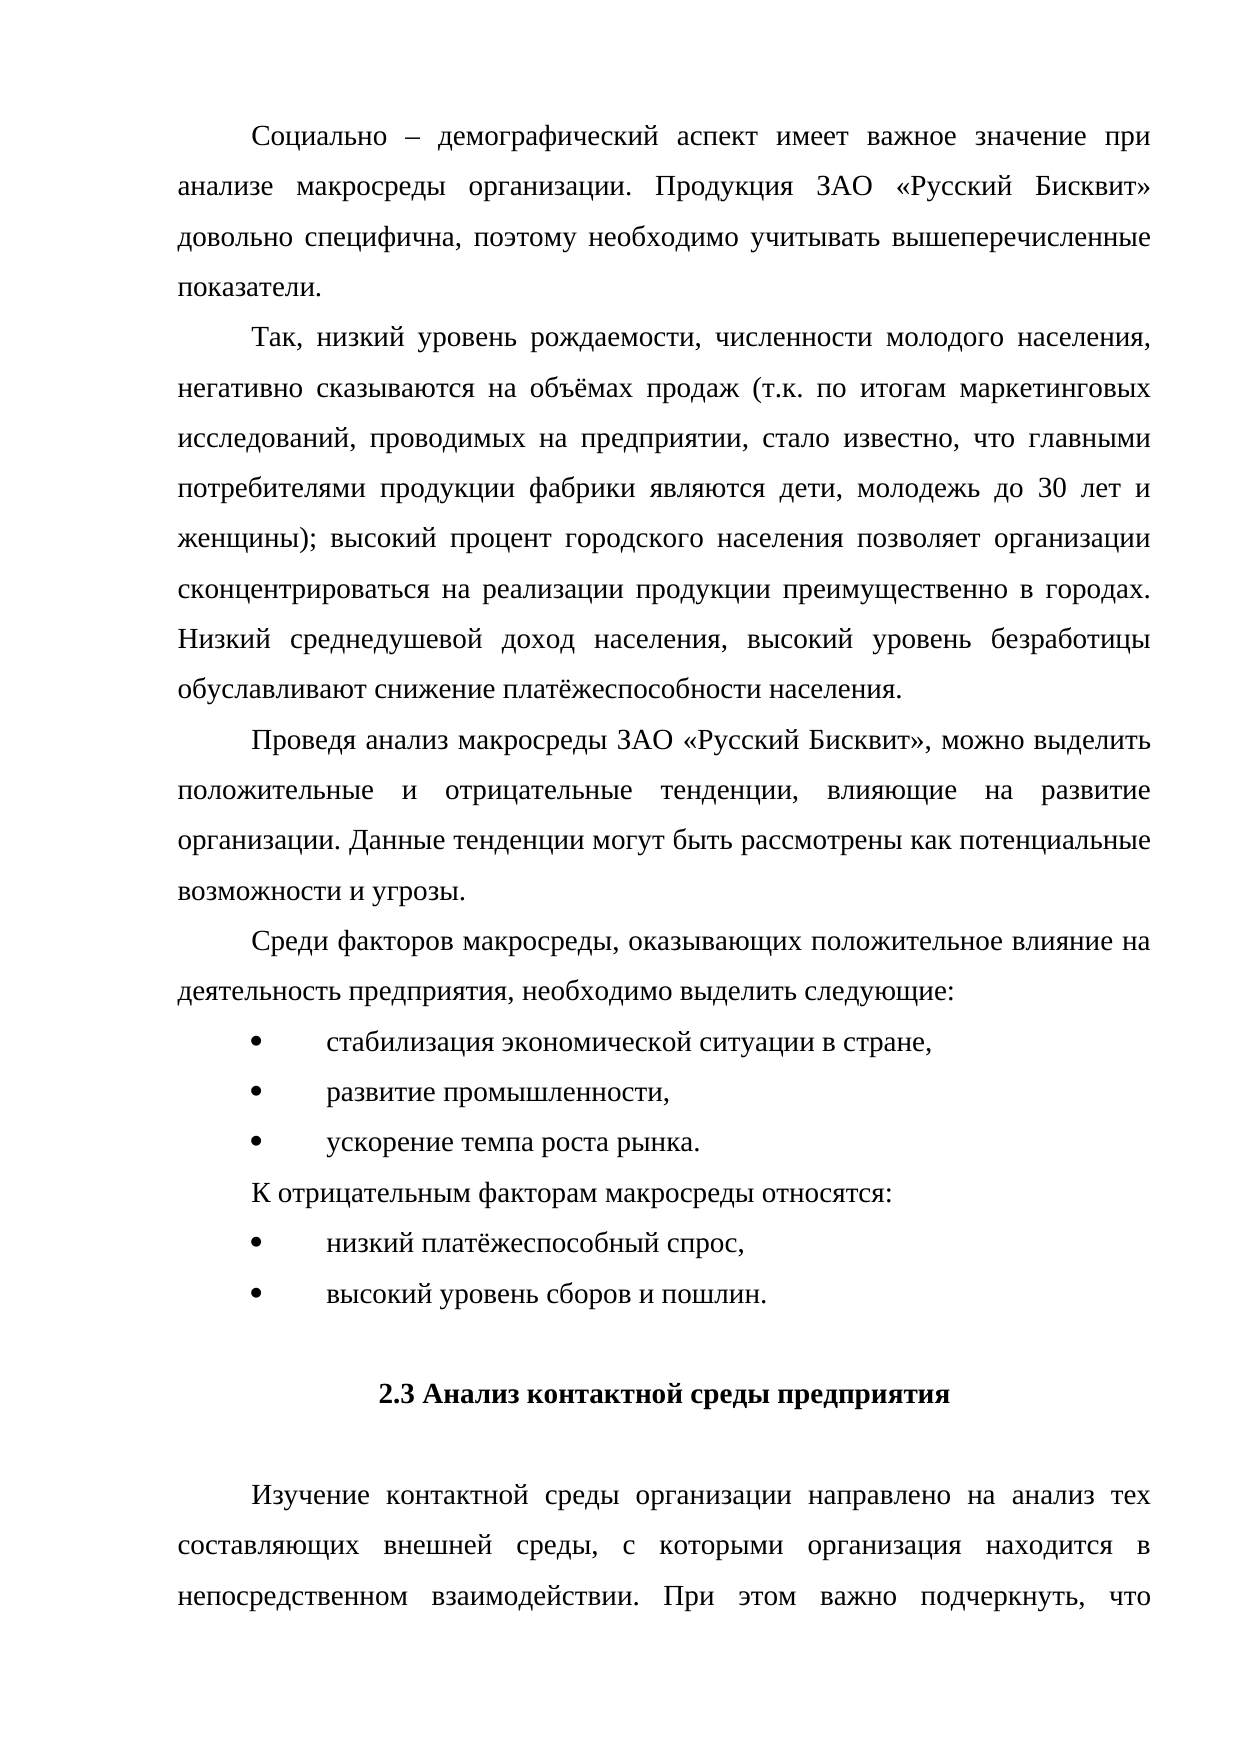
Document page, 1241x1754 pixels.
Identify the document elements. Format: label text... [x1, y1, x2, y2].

text Среди факторов макросреды, оказывающих положительное влияние на деятельность предприятия, необходимо выделить следующие: [177, 923, 1152, 1007]
list низкий платёжеспособный спрос, [177, 1225, 1152, 1259]
text Так, низкий уровень рождаемости, численности молодого населения, негативно сказываются на объёмах продаж (т.к. по итогам маркетинговых исследований, проводимых на предприятии, стало известно, что главными потребителями продукции фабрики являются дети, молодежь до 30 лет и женщины); высокий процент городского населения позволяет организации сконцентрироваться на реализации продукции преимущественно в городах. Низкий среднедушевой доход населения, высокий уровень безработицы обуславливают снижение платёжеспособности населения. [177, 319, 1152, 705]
list развитие промышленности, [177, 1074, 1152, 1108]
list ускорение темпа роста рынка. [177, 1124, 1152, 1158]
text 2.3 Анализ контактной среды предприятия [177, 1376, 1152, 1410]
text Социально – демографический аспект имеет важное значение при анализе макросреды организации. Продукция ЗАО «Русский Бисквит» довольно специфична, поэтому необходимо учитывать вышеперечисленные показатели. [177, 118, 1152, 303]
text Проведя анализ макросреды ЗАО «Русский Бисквит», можно выделить положительные и отрицательные тенденции, влияющие на развитие организации. Данные тенденции могут быть рассмотрены как потенциальные возможности и угрозы. [177, 722, 1152, 906]
list высокий уровень сборов и пошлин. [177, 1276, 1152, 1309]
list стабилизация экономической ситуации в стране, [177, 1024, 1152, 1057]
text К отрицательным факторам макросреды относятся: [177, 1175, 1152, 1208]
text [177, 1477, 1152, 1611]
